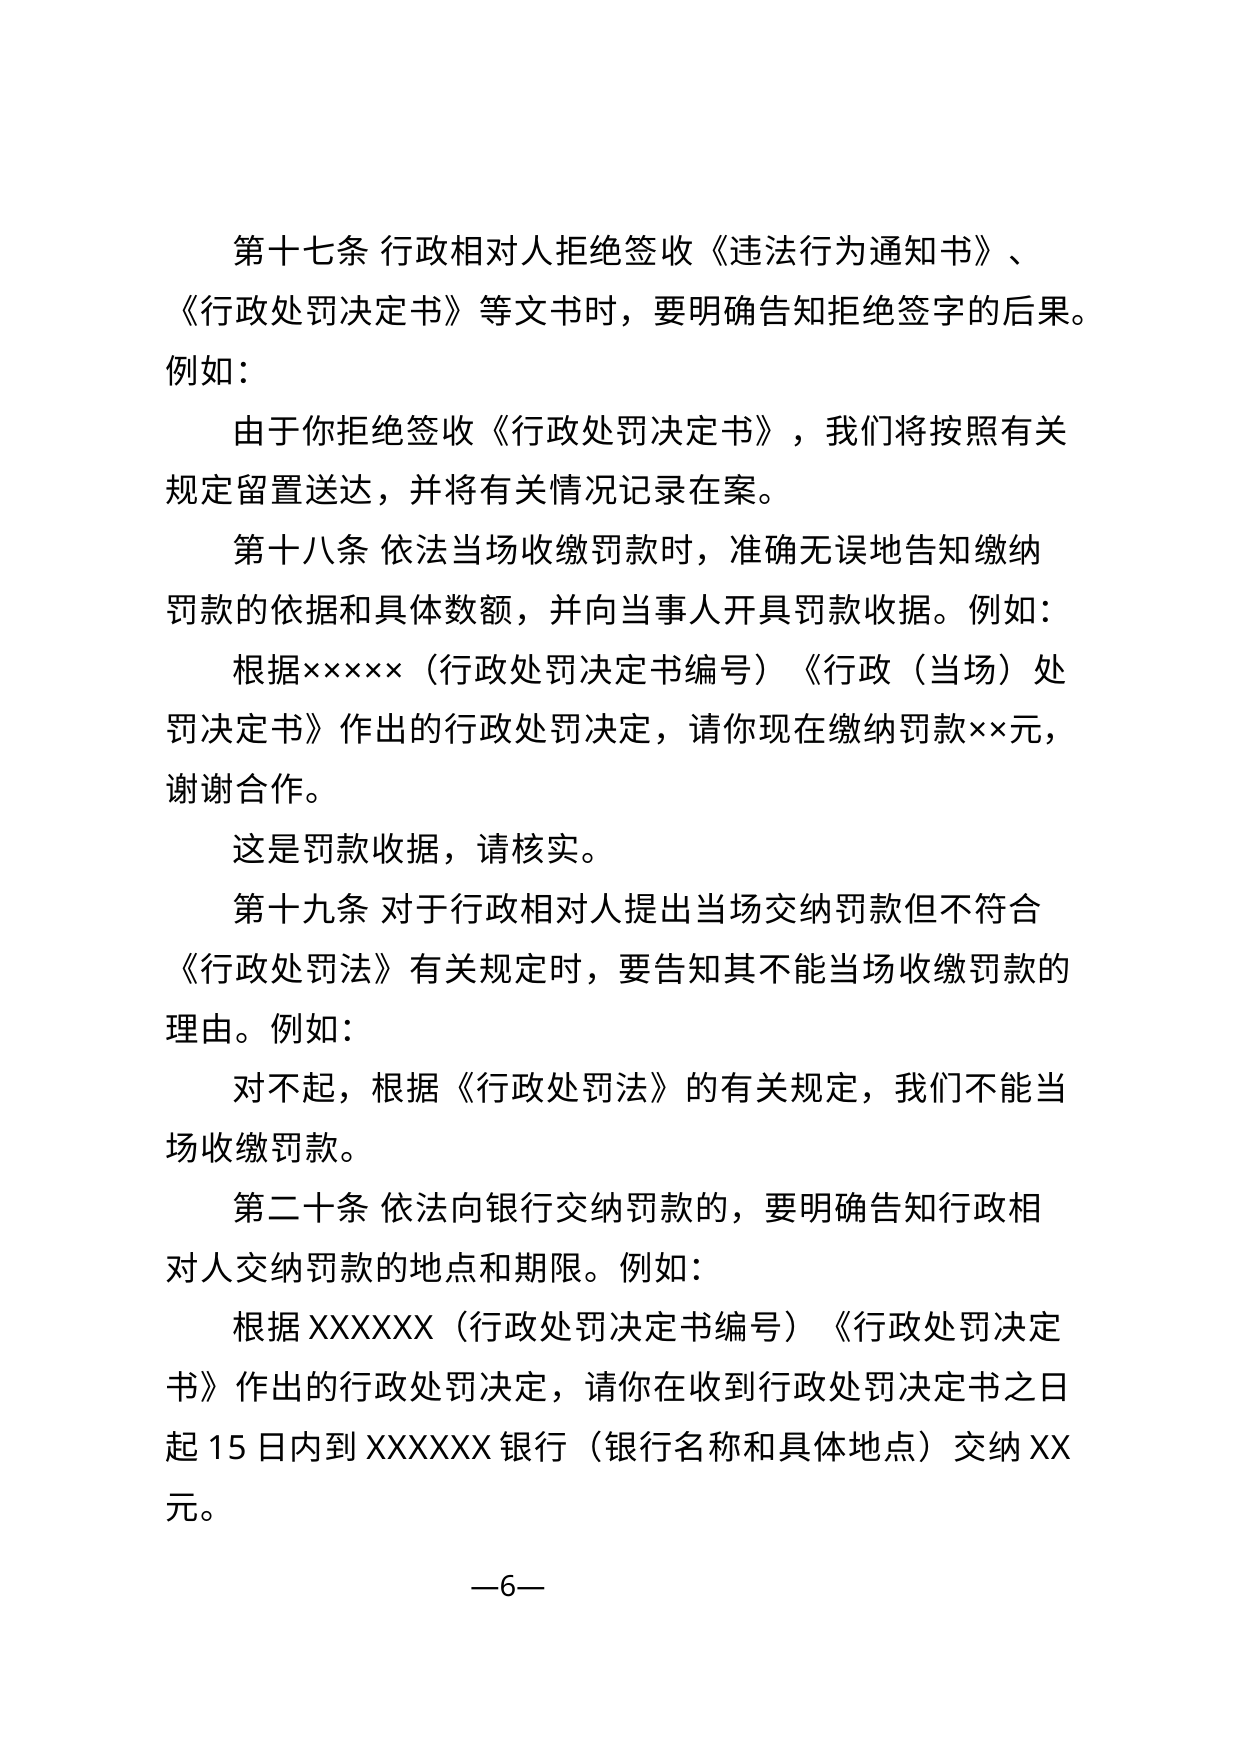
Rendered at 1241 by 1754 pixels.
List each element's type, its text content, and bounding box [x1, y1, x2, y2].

text 根据×××××（行政处罚决定书编号）《行政（当场）处罚决定书》作出的行政处罚决定，请你现在缴纳罚款××元，谢谢合作。 [165, 638, 1075, 817]
text 第十八条 依法当场收缴罚款时，准确无误地告知缴纳罚款的依据和具体数额，并向当事人开具罚款收据。例如： [165, 518, 1075, 638]
text 由于你拒绝签收《行政处罚决定书》，我们将按照有关规定留置送达，并将有关情况记录在案。 [165, 399, 1075, 518]
text 根据XXXXXX（行政处罚决定书编号）《行政处罚决定书》作出的行政处罚决定，请你在收到行政处罚决定书之日起15日内到XXXXXX银行（银行名称和具体地点）交纳XX元。 [165, 1296, 1075, 1535]
text 第二十条 依法向银行交纳罚款的，要明确告知行政相对人交纳罚款的地点和期限。例如： [165, 1176, 1075, 1296]
text 这是罚款收据，请核实。 [165, 817, 1075, 877]
text 第十七条 行政相对人拒绝签收《违法行为通知书》、《行政处罚决定书》等文书时，要明确告知拒绝签字的后果。例如： [165, 333, 1075, 399]
text 第十九条 对于行政相对人提出当场交纳罚款但不符合《行政处罚法》有关规定时，要告知其不能当场收缴罚款的理由。例如： [165, 877, 1075, 1056]
text 第十七条 行政相对人拒绝签收《违法行为通知书》、《行政处罚决定书》等文书时，要明确告知拒绝签字的后果。例如： [165, 219, 1075, 285]
text 对不起，根据《行政处罚法》的有关规定，我们不能当场收缴罚款。 [165, 1056, 1075, 1176]
